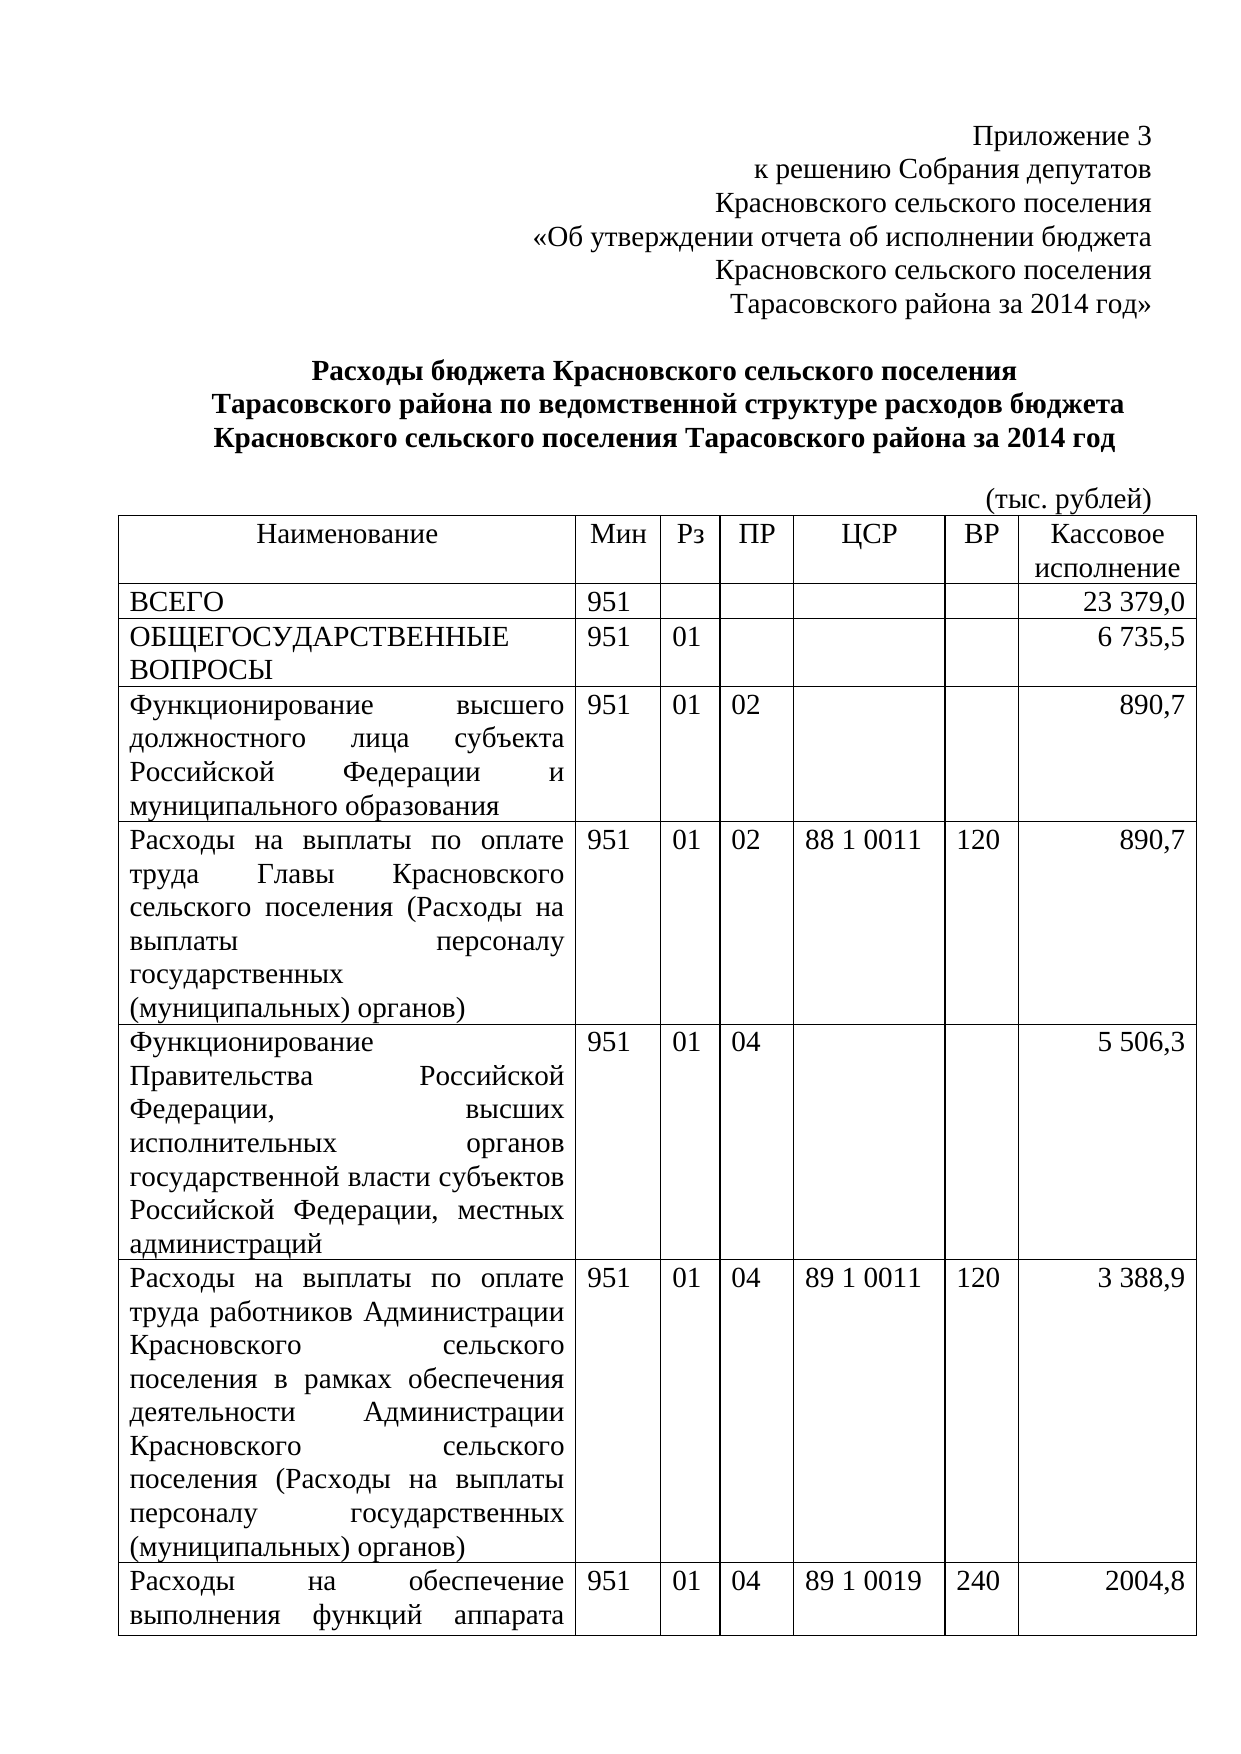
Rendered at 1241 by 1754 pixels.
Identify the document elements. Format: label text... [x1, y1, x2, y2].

table_cell Расходы на выплаты по оплате труда Главы Красновского сельского поселения (Расходы на выплаты персоналу государственных (муниципальных) органов) [119, 822, 575, 1023]
table_cell [721, 619, 793, 686]
table_cell 951 [576, 1563, 660, 1635]
text Красновского сельского поселения [177, 252, 1152, 286]
table_cell [946, 687, 1018, 821]
table_cell 890,7 [1019, 687, 1196, 821]
table_cell [946, 584, 1018, 618]
text Расходы бюджета Красновского сельского поселения [177, 353, 1152, 386]
table_header ВР [946, 516, 1018, 583]
table_cell [721, 584, 793, 618]
table_cell [794, 1025, 944, 1259]
table_cell 23 379,0 [1019, 584, 1196, 618]
table_cell Функционирование Правительства Российской Федерации, высших исполнительных органов государственной власти субъектов Российской Федерации, местных администраций [119, 1025, 575, 1259]
table_header Наименование [119, 516, 575, 583]
table_header ЦСР [794, 516, 944, 583]
table_cell 120 [946, 822, 1018, 1023]
table_cell 04 [721, 1260, 793, 1562]
table_cell [946, 1025, 1018, 1259]
table_header Рз [661, 516, 719, 583]
table_cell 951 [576, 619, 660, 686]
table_cell 890,7 [1019, 822, 1196, 1023]
table_cell 04 [721, 1563, 793, 1635]
table_cell 02 [721, 687, 793, 821]
table_cell 5 506,3 [1019, 1025, 1196, 1259]
table_cell 01 [661, 822, 719, 1023]
table_cell Функционирование высшего должностного лица субъекта Российской Федерации и муниципального образования [119, 687, 575, 821]
table_cell 951 [576, 1025, 660, 1259]
text Красновского сельского поселения [177, 185, 1152, 219]
table_cell 88 1 0011 [794, 822, 944, 1023]
table_cell 04 [721, 1025, 793, 1259]
table_cell [794, 584, 944, 618]
table_cell 120 [946, 1260, 1018, 1562]
table_cell 2004,8 [1019, 1563, 1196, 1635]
table_cell 6 735,5 [1019, 619, 1196, 686]
table_cell 01 [661, 687, 719, 821]
table_cell 951 [576, 822, 660, 1023]
table_cell Расходы на выплаты по оплате труда работников Администрации Красновского сельского поселения в рамках обеспечения деятельности Администрации Красновского сельского поселения (Расходы на выплаты персоналу государственных (муниципальных) органов) [119, 1260, 575, 1562]
table_cell 951 [576, 687, 660, 821]
table_cell 01 [661, 619, 719, 686]
table_cell 951 [576, 584, 660, 618]
table_cell ВСЕГО [119, 584, 575, 618]
table_header ПР [721, 516, 793, 583]
table_cell 01 [661, 1025, 719, 1259]
table_header Мин [576, 516, 660, 583]
text Приложение 3 [177, 118, 1152, 152]
table_cell 3 388,9 [1019, 1260, 1196, 1562]
text Красновского сельского поселения Тарасовского района за 2014 год [177, 420, 1152, 453]
text «Об утверждении отчета об исполнении бюджета [177, 219, 1152, 252]
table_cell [119, 1563, 575, 1635]
table_cell 951 [576, 1260, 660, 1562]
table_cell 89 1 0011 [794, 1260, 944, 1562]
table_cell 02 [721, 822, 793, 1023]
table_cell 01 [661, 1260, 719, 1562]
table_cell 89 1 0019 [794, 1563, 944, 1635]
text Тарасовского района по ведомственной структуре расходов бюджета [177, 386, 1152, 420]
table_cell [794, 619, 944, 686]
table_cell 240 [946, 1563, 1018, 1635]
text Тарасовского района за 2014 год» [177, 286, 1152, 319]
table_cell ОБЩЕГОСУДАРСТВЕННЫЕ ВОПРОСЫ [119, 619, 575, 686]
text к решению Собрания депутатов [177, 152, 1152, 185]
table_header Кассовое исполнение [1019, 516, 1196, 583]
table_cell 01 [661, 1563, 719, 1635]
text (тыс. рублей) [177, 482, 1152, 515]
table_cell [946, 619, 1018, 686]
table_cell [794, 687, 944, 821]
table_cell [661, 584, 719, 618]
